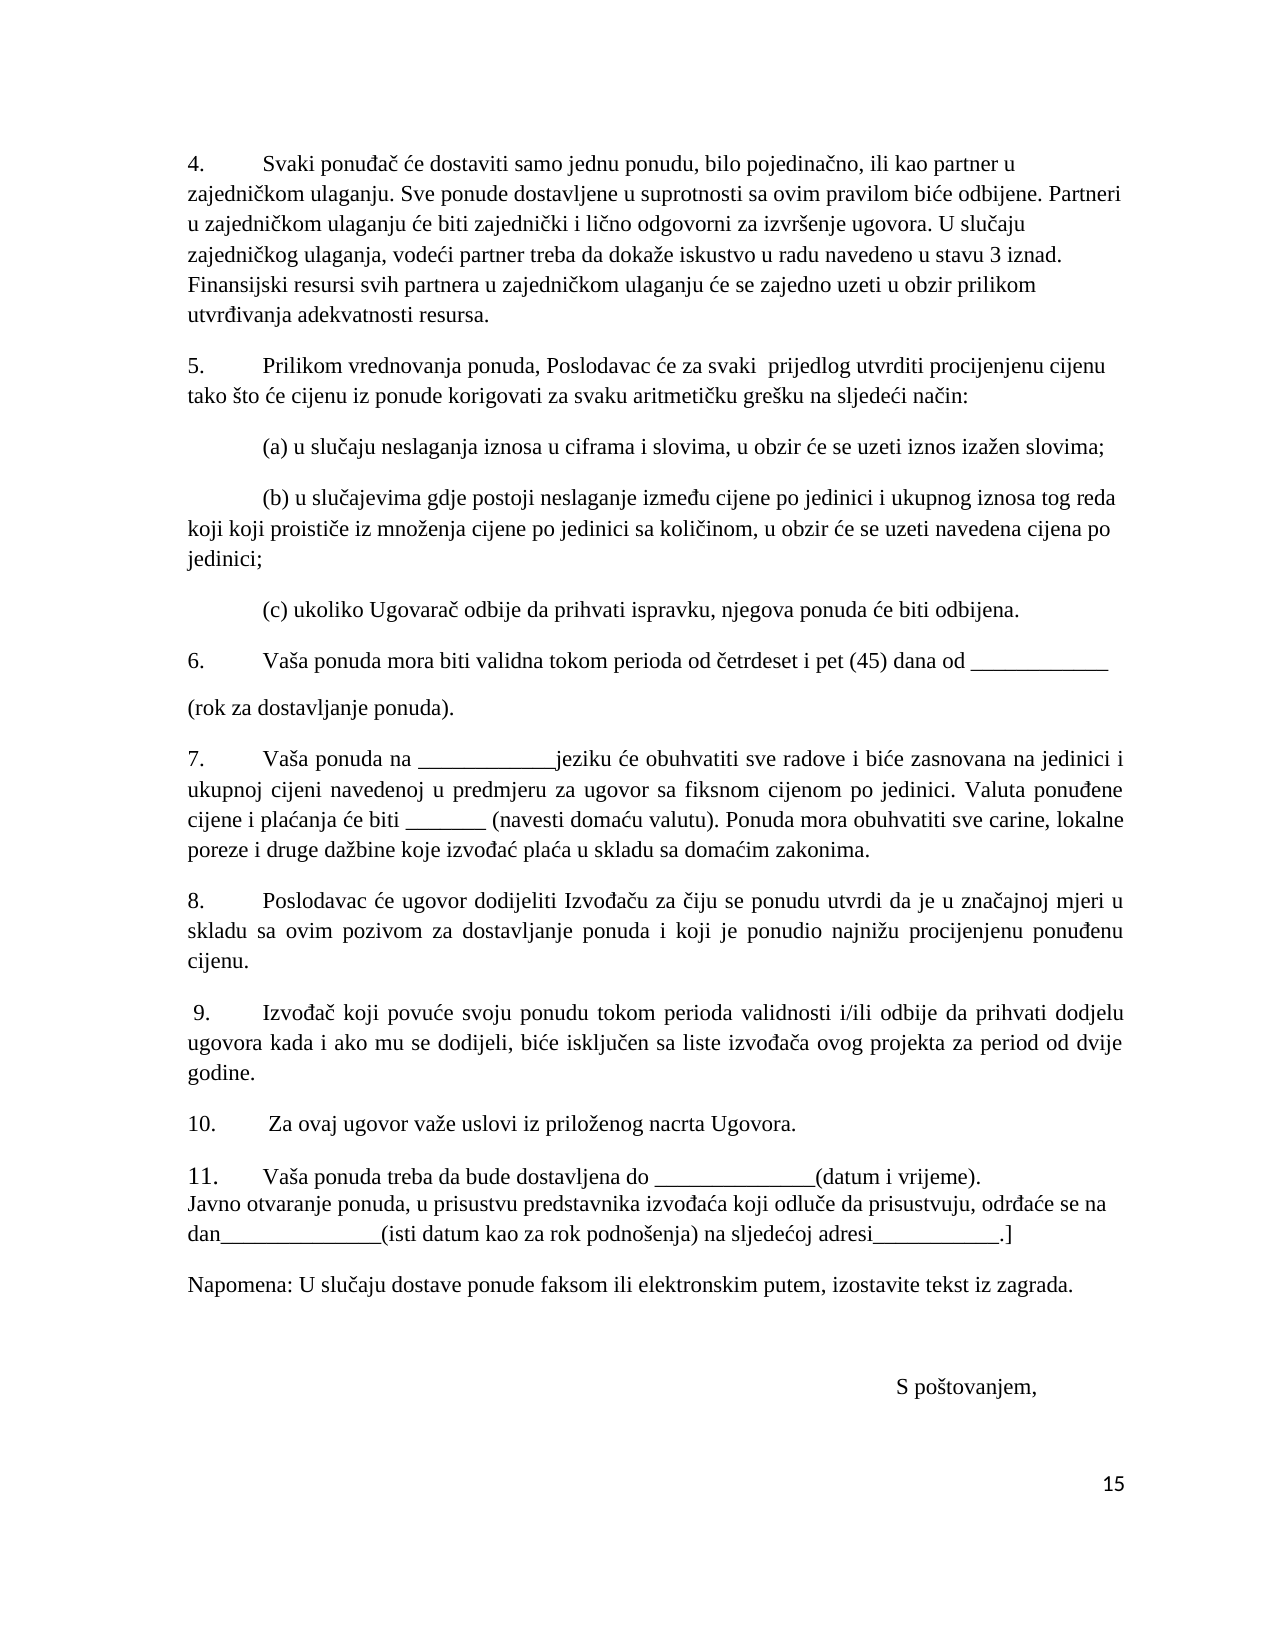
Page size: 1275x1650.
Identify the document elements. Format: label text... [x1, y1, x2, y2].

text 11. Vaša ponuda treba da bude dostavljena do ______________(datum i vrijeme). [187, 1161, 1125, 1190]
text Javno otvaranje ponuda, u prisustvu predstavnika izvođaća koji odluče da prisustvuju, odrđaće se na dan______________(isti datum kao za rok podnošenja) na sljedećoj adresi___________.] [187, 1190, 1125, 1246]
text 5. Prilikom vrednovanja ponuda, Poslodavac će za svaki prijedlog utvrditi procijenjenu cijenu tako što će cijenu iz ponude korigovati za svaku aritmetičku grešku na sljedeći način: [187, 352, 1125, 409]
text 4. Svaki ponuđač će dostaviti samo jednu ponudu, bilo pojedinačno, ili kao partner u zajedničkom ulaganju. Sve ponude dostavljene u suprotnosti sa ovim pravilom biće odbijene. Partneri u zajedničkom ulaganju će biti zajednički i lično odgovorni za izvršenje ugovora. U slučaju zajedničkog ulaganja, vodeći partner treba da dokaže iskustvo u radu navedeno u stavu 3 iznad. Finansijski resursi svih partnera u zajedničkom ulaganju će se zajedno uzeti u obzir prilikom utvrđivanja adekvatnosti resursa. [187, 150, 1125, 327]
text 7. Vaša ponuda na ____________jeziku će obuhvatiti sve radove i biće zasnovana na jedinici i ukupnoj cijeni navedenoj u predmjeru za ugovor sa fiksnom cijenom po jedinici. Valuta ponuđene cijene i plaćanja će biti _______ (navesti domaću valutu). Ponuda mora obuhvatiti sve carine, lokalne poreze i druge dažbine koje izvođać plaća u skladu sa domaćim zakonima. [187, 745, 1125, 862]
text 10. Za ovaj ugovor važe uslovi iz priloženog nacrta Ugovora. [187, 1110, 1125, 1136]
text 6. Vaša ponuda mora biti validna tokom perioda od četrdeset i pet (45) dana od ____________ [187, 647, 1125, 673]
text Napomena: U slučaju dostave ponude faksom ili elektronskim putem, izostavite tekst iz zagrada. [187, 1271, 1125, 1297]
text (a) u slučaju neslaganja iznosa u ciframa i slovima, u obzir će se uzeti iznos izažen slovima; [187, 433, 1125, 460]
text 9. Izvođač koji povuće svoju ponudu tokom perioda validnosti i/ili odbije da prihvati dodjelu ugovora kada i ako mu se dodijeli, biće isključen sa liste izvođača ovog projekta za period od dvije godine. [187, 998, 1125, 1085]
text (c) ukoliko Ugovarač odbije da prihvati ispravku, njegova ponuda će biti odbijena. [187, 596, 1125, 622]
text S poštovanjem, [808, 1373, 1125, 1399]
text (rok za dostavljanje ponuda). [187, 694, 1125, 720]
text 8. Poslodavac će ugovor dodijeliti Izvođaču za čiju se ponudu utvrdi da je u značajnoj mjeri u skladu sa ovim pozivom za dostavljanje ponuda i koji je ponudio najnižu procijenjenu ponuđenu cijenu. [187, 887, 1125, 974]
text (b) u slučajevima gdje postoji neslaganje između cijene po jedinici i ukupnog iznosa tog reda koji koji proističe iz množenja cijene po jedinici sa količinom, u obzir će se uzeti navedena cijena po jedinici; [187, 484, 1125, 571]
